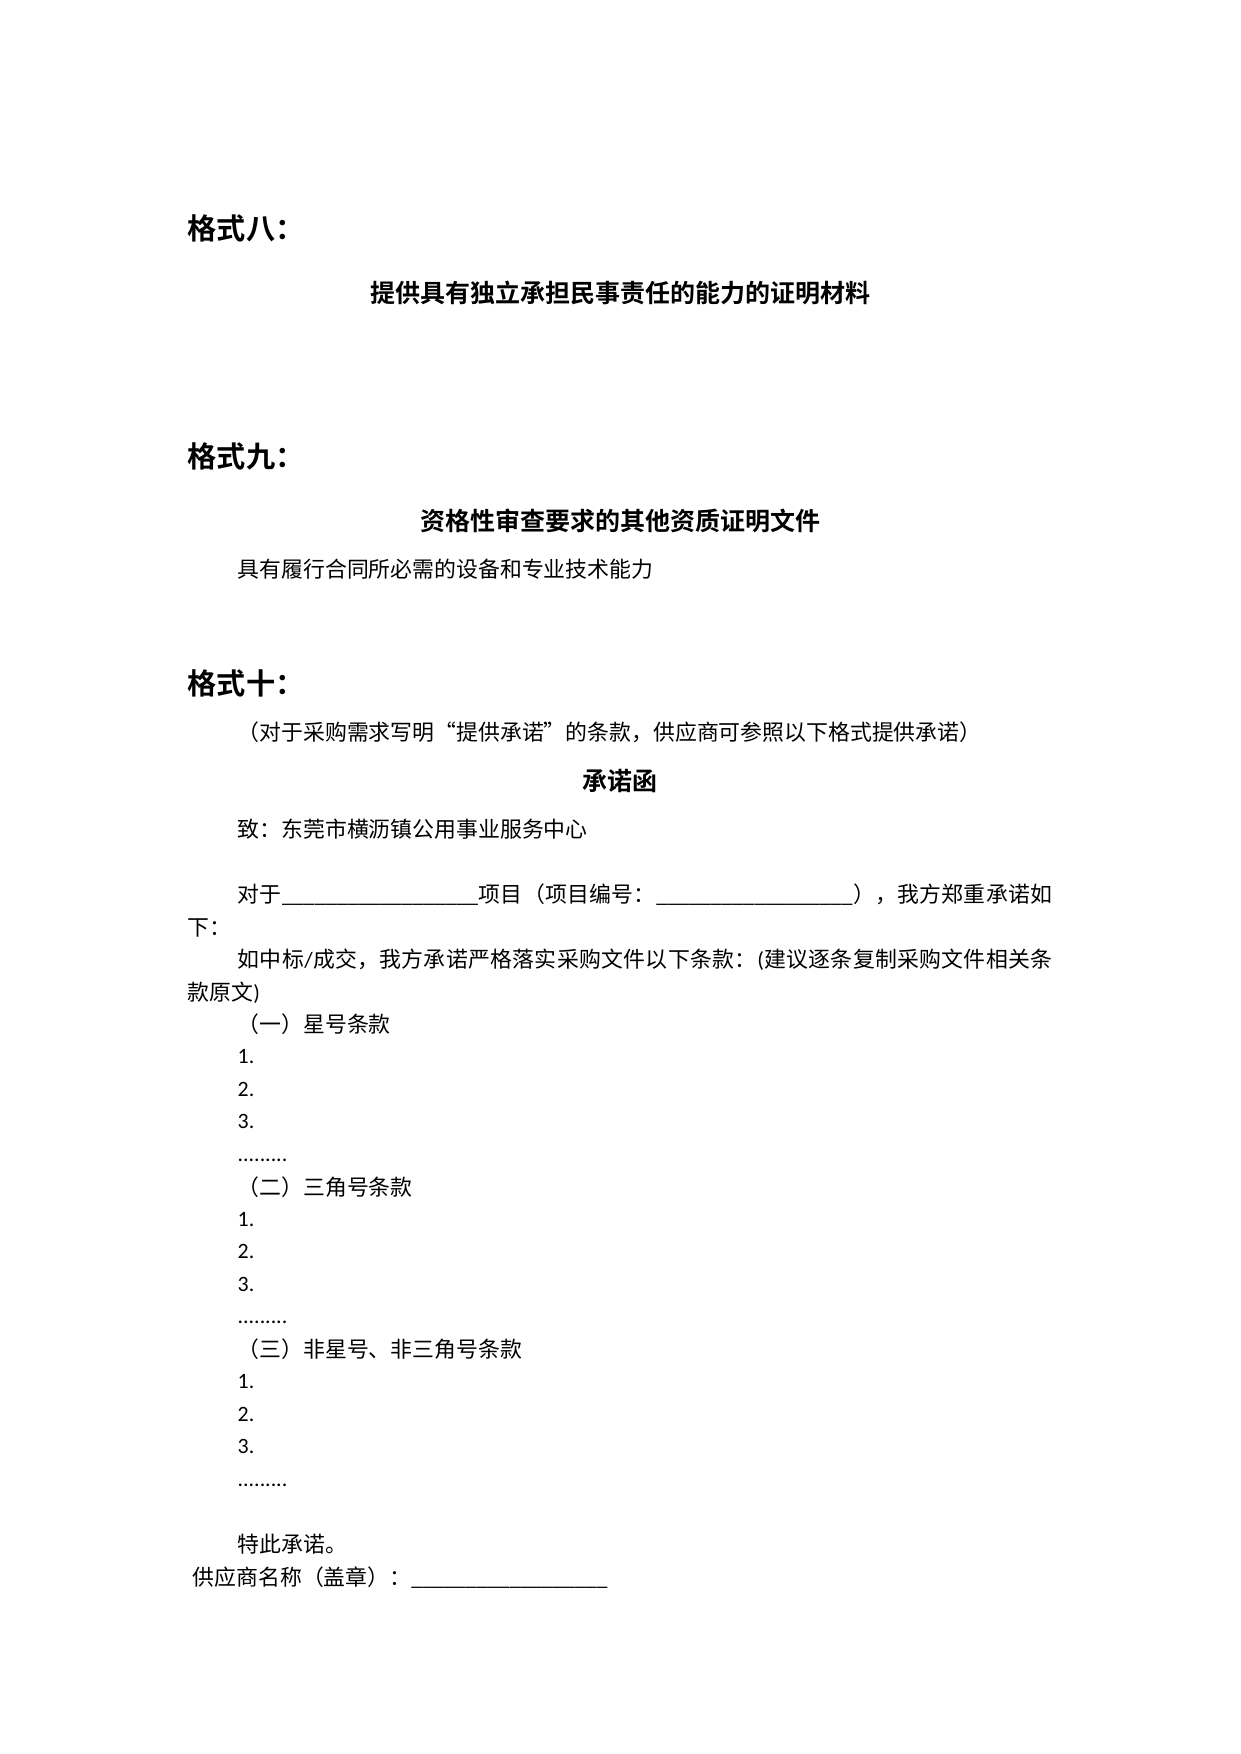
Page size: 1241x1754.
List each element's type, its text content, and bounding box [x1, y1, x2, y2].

text 2. [187, 1072, 1053, 1104]
text 致：东莞市横沥镇公用事业服务中心 [187, 812, 1053, 877]
text 具有履行合同所必需的设备和专业技术能力 [187, 552, 1053, 584]
text （对于采购需求写明“提供承诺”的条款，供应商可参照以下格式提供承诺） [187, 714, 1053, 747]
text （三）非星号、非三角号条款 [187, 1332, 1053, 1364]
text 2. [187, 1397, 1053, 1429]
text 提供具有独立承担民事责任的能力的证明材料 [187, 259, 1053, 324]
text 3. [187, 1267, 1053, 1299]
text 如中标/成交，我方承诺严格落实采购文件以下条款：(建议逐条复制采购文件相关条款原文) [187, 942, 1053, 1007]
text 供应商名称（盖章）：__________________ [187, 1559, 1053, 1592]
text （二）三角号条款 [187, 1169, 1053, 1202]
text 特此承诺。 [187, 1527, 1053, 1559]
text ......... [187, 1462, 1053, 1527]
text 1. [187, 1039, 1053, 1072]
text 格式十： [187, 649, 1053, 714]
text 格式八： [187, 194, 1053, 259]
text 2. [187, 1234, 1053, 1267]
text ......... [187, 1299, 1053, 1332]
text 3. [187, 1429, 1053, 1462]
text 3. [187, 1104, 1053, 1137]
text ......... [187, 1137, 1053, 1169]
text 1. [187, 1202, 1053, 1234]
text 对于__________________项目（项目编号：__________________），我方郑重承诺如下： [187, 877, 1053, 942]
text （一）星号条款 [187, 1007, 1053, 1039]
text 承诺函 [187, 747, 1053, 812]
text 格式九： [187, 422, 1053, 487]
text 1. [187, 1364, 1053, 1397]
text 资格性审查要求的其他资质证明文件 [187, 487, 1053, 552]
